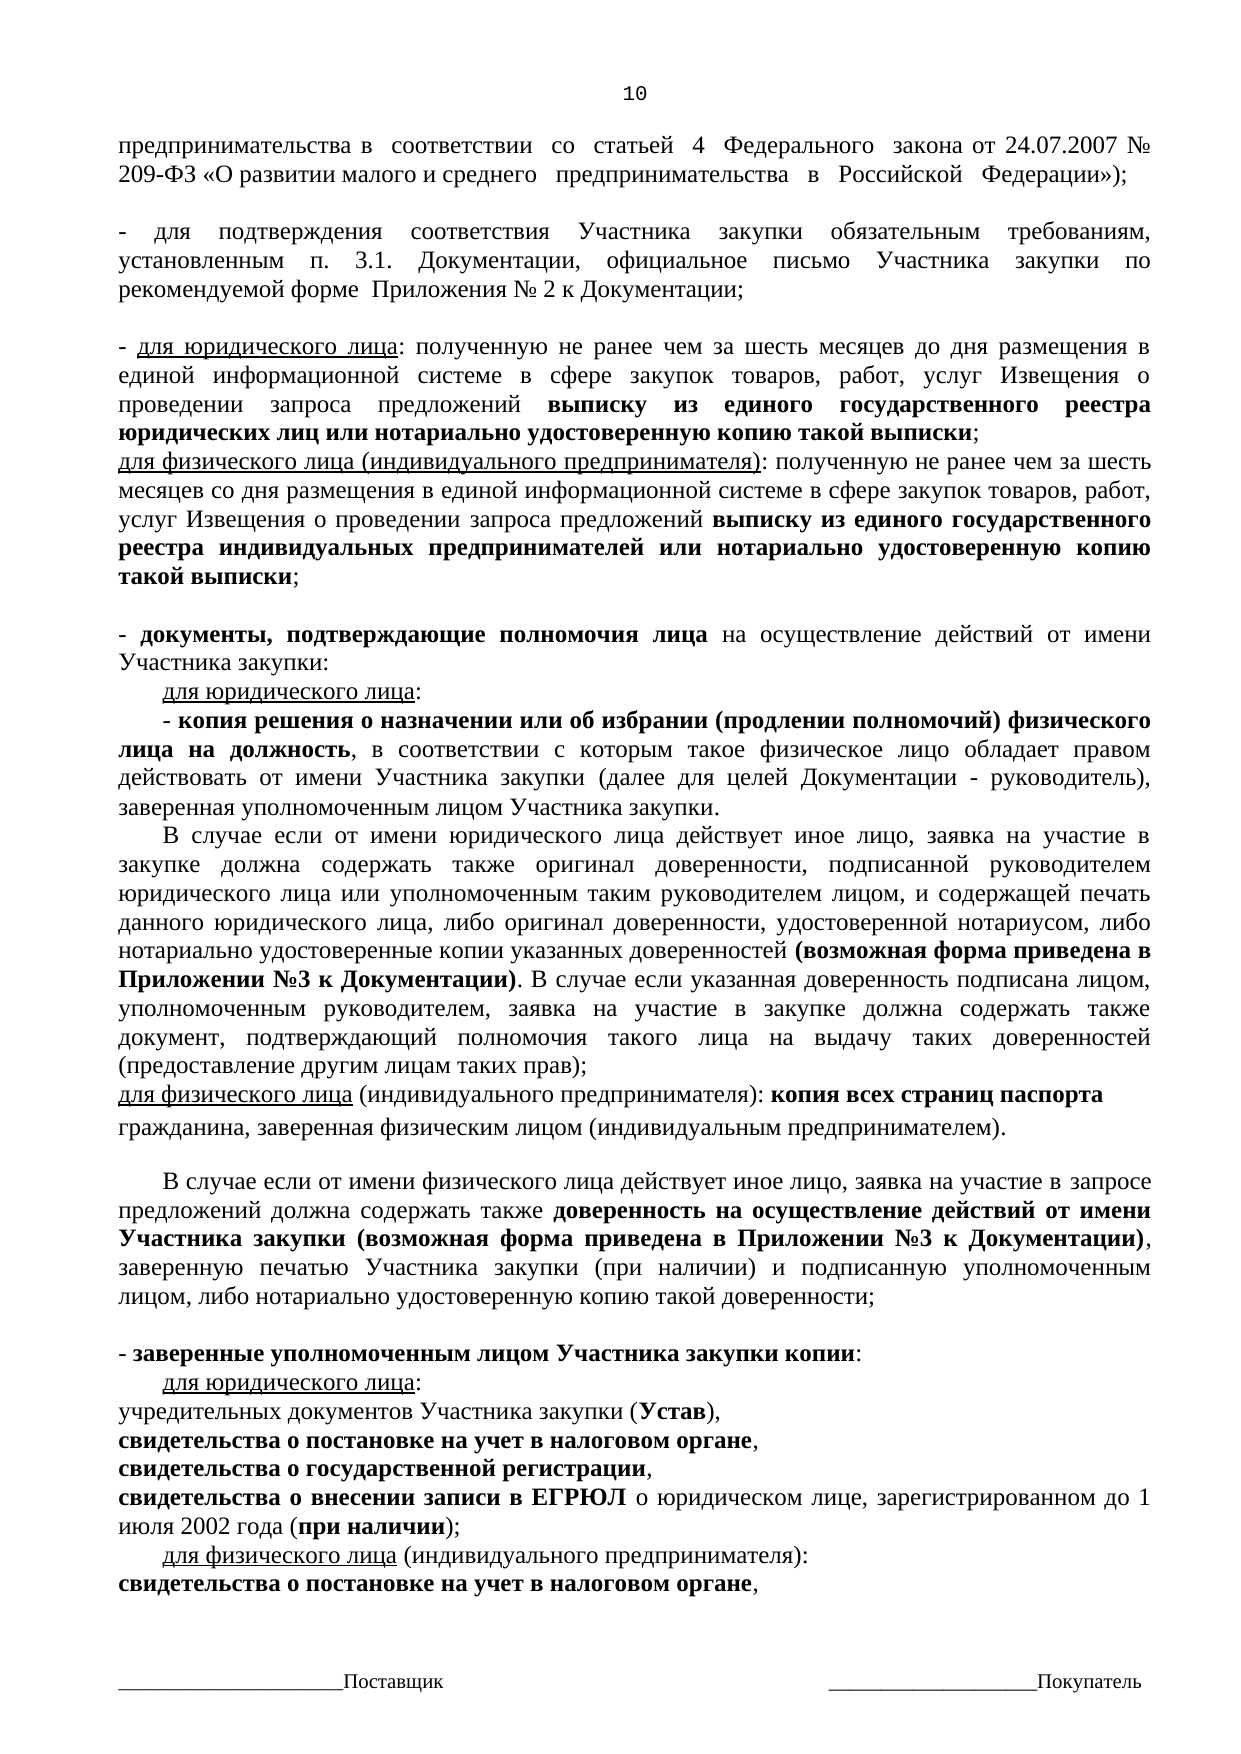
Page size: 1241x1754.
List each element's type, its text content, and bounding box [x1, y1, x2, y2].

text для юридического лица: [118, 676, 1152, 705]
text - заверенные уполномоченным лицом Участника закупки копии: [118, 1338, 1152, 1367]
text В случае если от имени физического лица действует иное лицо, заявка на участие в запросе предложений должна содержать также доверенность на осуществление действий от имени Участника закупки (возможная форма приведена в Приложении №3 к Документации), заверенную печатью Участника закупки (при наличии) и подписанную уполномоченным лицом, либо нотариально удостоверенную копию такой доверенности; [118, 1166, 1152, 1310]
text - копия решения о назначении или об избрании (продлении полномочий) физического лица на должность, в соответствии с которым такое физическое лицо обладает правом действовать от имени Участника закупки (далее для целей Документации - руководитель), заверенная уполномоченным лицом Участника закупки. [118, 705, 1152, 820]
text для физического лица (индивидуального предпринимателя): копия всех страниц паспорта гражданина, заверенная физическим лицом (индивидуальным предпринимателем). [118, 1079, 1152, 1141]
text - для юридического лица: полученную не ранее чем за шесть месяцев до дня размещения в единой информационной системе в сфере закупок товаров, работ, услуг Извещения о проведении запроса предложений выписку из единого государственного реестра юридических лиц или нотариально удостоверенную копию такой выписки; [118, 331, 1152, 446]
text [118, 130, 1152, 187]
text для физического лица (индивидуального предпринимателя): [118, 1540, 1152, 1568]
text свидетельства о постановке на учет в налоговом органе, [118, 1568, 1152, 1597]
text для физического лица (индивидуального предпринимателя): полученную не ранее чем за шесть месяцев со дня размещения в единой информационной системе в сфере закупок товаров, работ, услуг Извещения о проведении запроса предложений выписку из единого государственного реестра индивидуальных предпринимателей или нотариально удостоверенную копию такой выписки; [118, 446, 1152, 590]
text свидетельства о постановке на учет в налоговом органе, [118, 1425, 1152, 1453]
text учредительных документов Участника закупки (Устав), [118, 1396, 1152, 1425]
text - документы, подтверждающие полномочия лица на осуществление действий от имени Участника закупки: [118, 619, 1152, 676]
text свидетельства о внесении записи в ЕГРЮЛ о юридическом лице, зарегистрированном до 1 июля 2002 года (при наличии); [118, 1482, 1152, 1540]
text - для подтверждения соответствия Участника закупки обязательным требованиям, установленным п. 3.1. Документации, официальное письмо Участника закупки по рекомендуемой форме Приложения № 2 к Документации; [118, 216, 1152, 302]
text В случае если от имени юридического лица действует иное лицо, заявка на участие в закупке должна содержать также оригинал доверенности, подписанной руководителем юридического лица или уполномоченным таким руководителем лицом, и содержащей печать данного юридического лица, либо оригинал доверенности, удостоверенной нотариусом, либо нотариально удостоверенные копии указанных доверенностей (возможная форма приведена в Приложении №3 к Документации). В случае если указанная доверенность подписана лицом, уполномоченным руководителем, заявка на участие в закупке должна содержать также документ, подтверждающий полномочия такого лица на выдачу таких доверенностей (предоставление другим лицам таких прав); [118, 820, 1152, 1079]
text для юридического лица: [118, 1367, 1152, 1396]
text свидетельства о государственной регистрации, [118, 1453, 1152, 1482]
